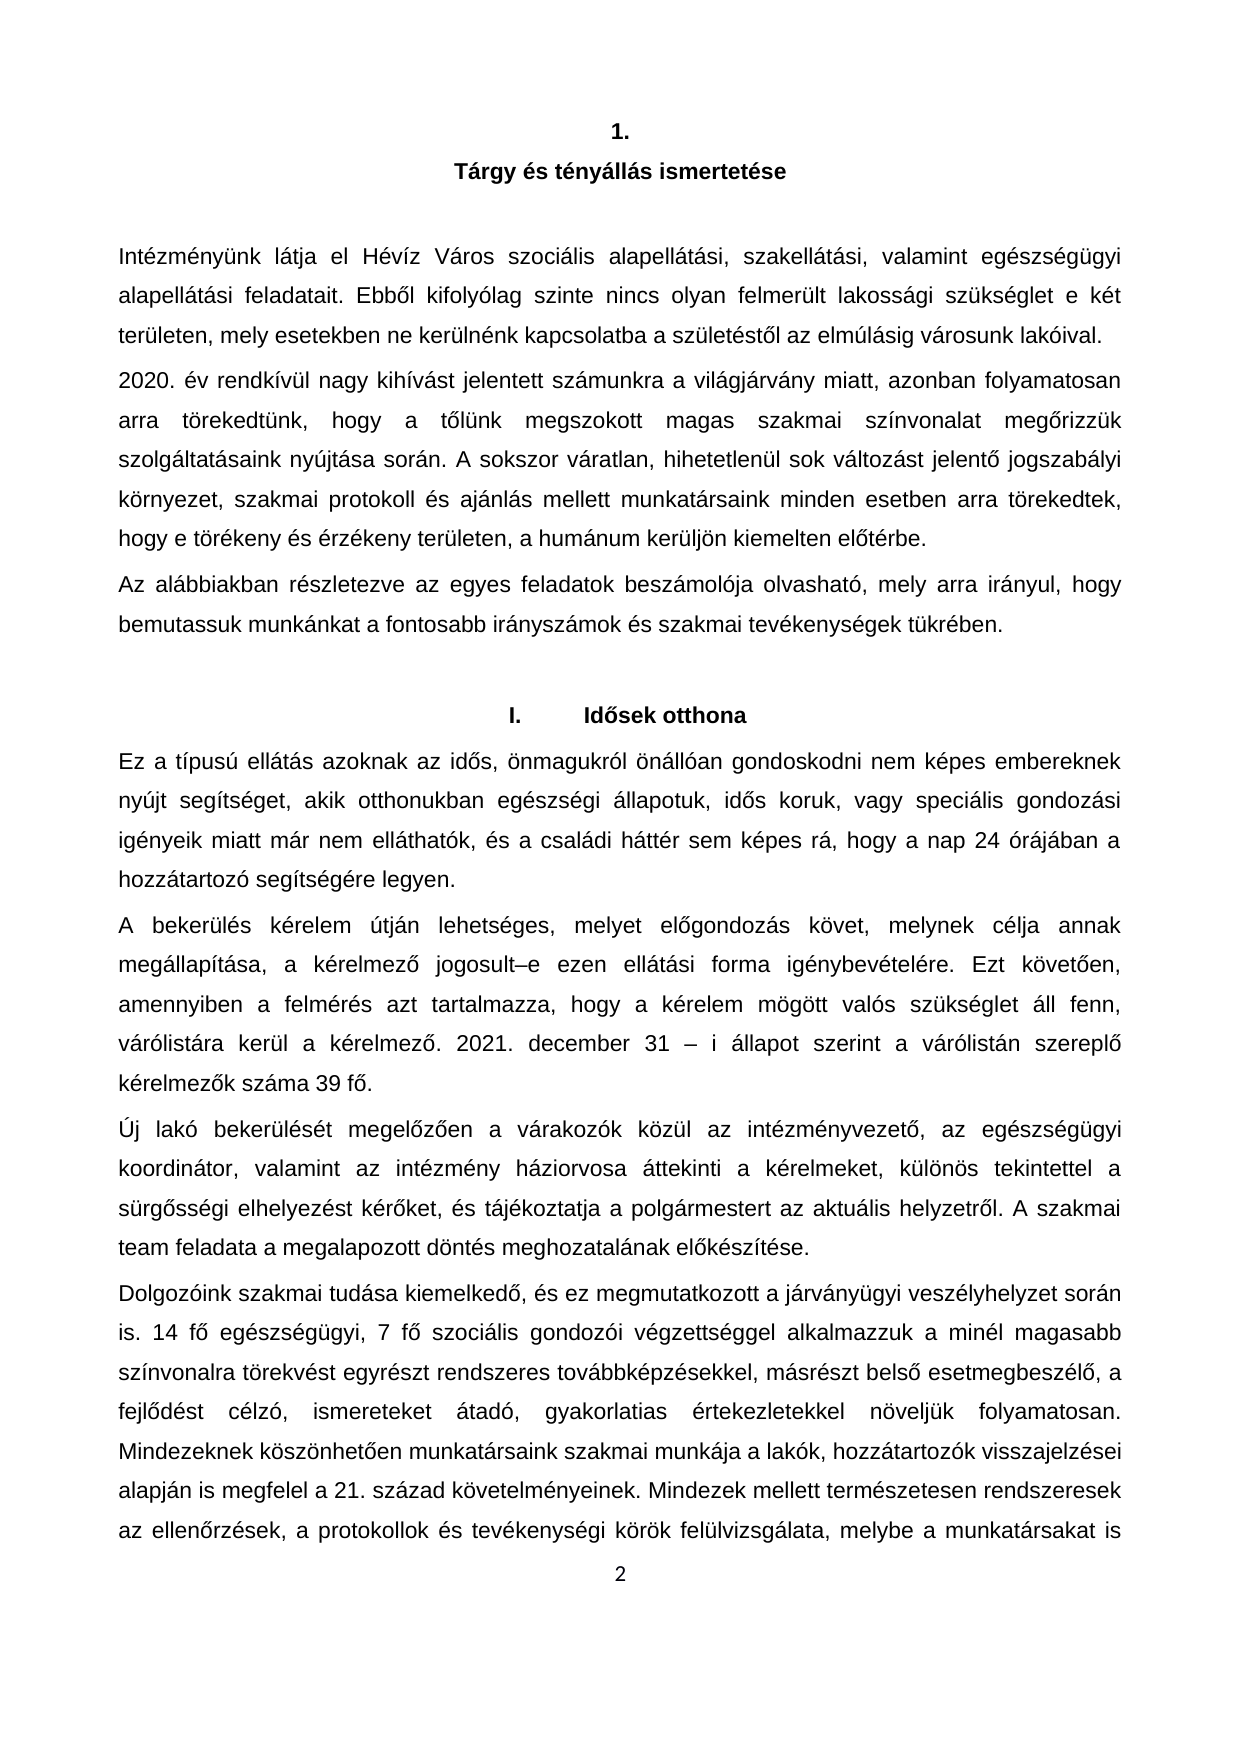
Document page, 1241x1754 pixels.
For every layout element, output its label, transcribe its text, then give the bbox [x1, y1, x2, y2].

text Tárgy és tényállás ismertetése [118, 158, 1122, 184]
text Intézményünk látja el Hévíz Város szociális alapellátási, szakellátási, valamint egészségügyi alapellátási feladatait. Ebből kifolyólag szinte nincs olyan felmerült lakossági szükséglet e két területen, mely esetekben ne kerülnénk kapcsolatba a születéstől az elmúlásig városunk lakóival. [118, 243, 1122, 348]
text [118, 1280, 1122, 1543]
text A bekerülés kérelem útján lehetséges, melyet előgondozás követ, melynek célja annak megállapítása, a kérelmező jogosult–e ezen ellátási forma igénybevételére. Ezt követően, amennyiben a felmérés azt tartalmazza, hogy a kérelem mögött valós szükséglet áll fenn, várólistára kerül a kérelmező. 2021. december 31 – i állapot szerint a várólistán szereplő kérelmezők száma 39 fő. [118, 912, 1122, 1096]
text Új lakó bekerülését megelőzően a várakozók közül az intézményvezető, az egészségügyi koordinátor, valamint az intézmény háziorvosa áttekinti a kérelmeket, különös tekintettel a sürgősségi elhelyezést kérőket, és tájékoztatja a polgármestert az aktuális helyzetről. A szakmai team feladata a megalapozott döntés meghozatalának előkészítése. [118, 1116, 1122, 1260]
text Az alábbiakban részletezve az egyes feladatok beszámolója olvasható, mely arra irányul, hogy bemutassuk munkánkat a fontosabb irányszámok és szakmai tevékenységek tükrében. [118, 571, 1122, 637]
text 2020. év rendkívül nagy kihívást jelentett számunkra a világjárvány miatt, azonban folyamatosan arra törekedtünk, hogy a tőlünk megszokott magas szakmai színvonalat megőrizzük szolgáltatásaink nyújtása során. A sokszor váratlan, hihetetlenül sok változást jelentő jogszabályi környezet, szakmai protokoll és ajánlás mellett munkatársaink minden esetben arra törekedtek, hogy e törékeny és érzékeny területen, a humánum kerüljön kiemelten előtérbe. [118, 367, 1122, 552]
text 1. [118, 118, 1122, 144]
list Idősek otthona [133, 702, 1122, 728]
text Ez a típusú ellátás azoknak az idős, önmagukról önállóan gondoskodni nem képes embereknek nyújt segítséget, akik otthonukban egészségi állapotuk, idős koruk, vagy speciális gondozási igényeik miatt már nem elláthatók, és a családi háttér sem képes rá, hogy a nap 24 órájában a hozzátartozó segítségére legyen. [118, 748, 1122, 893]
